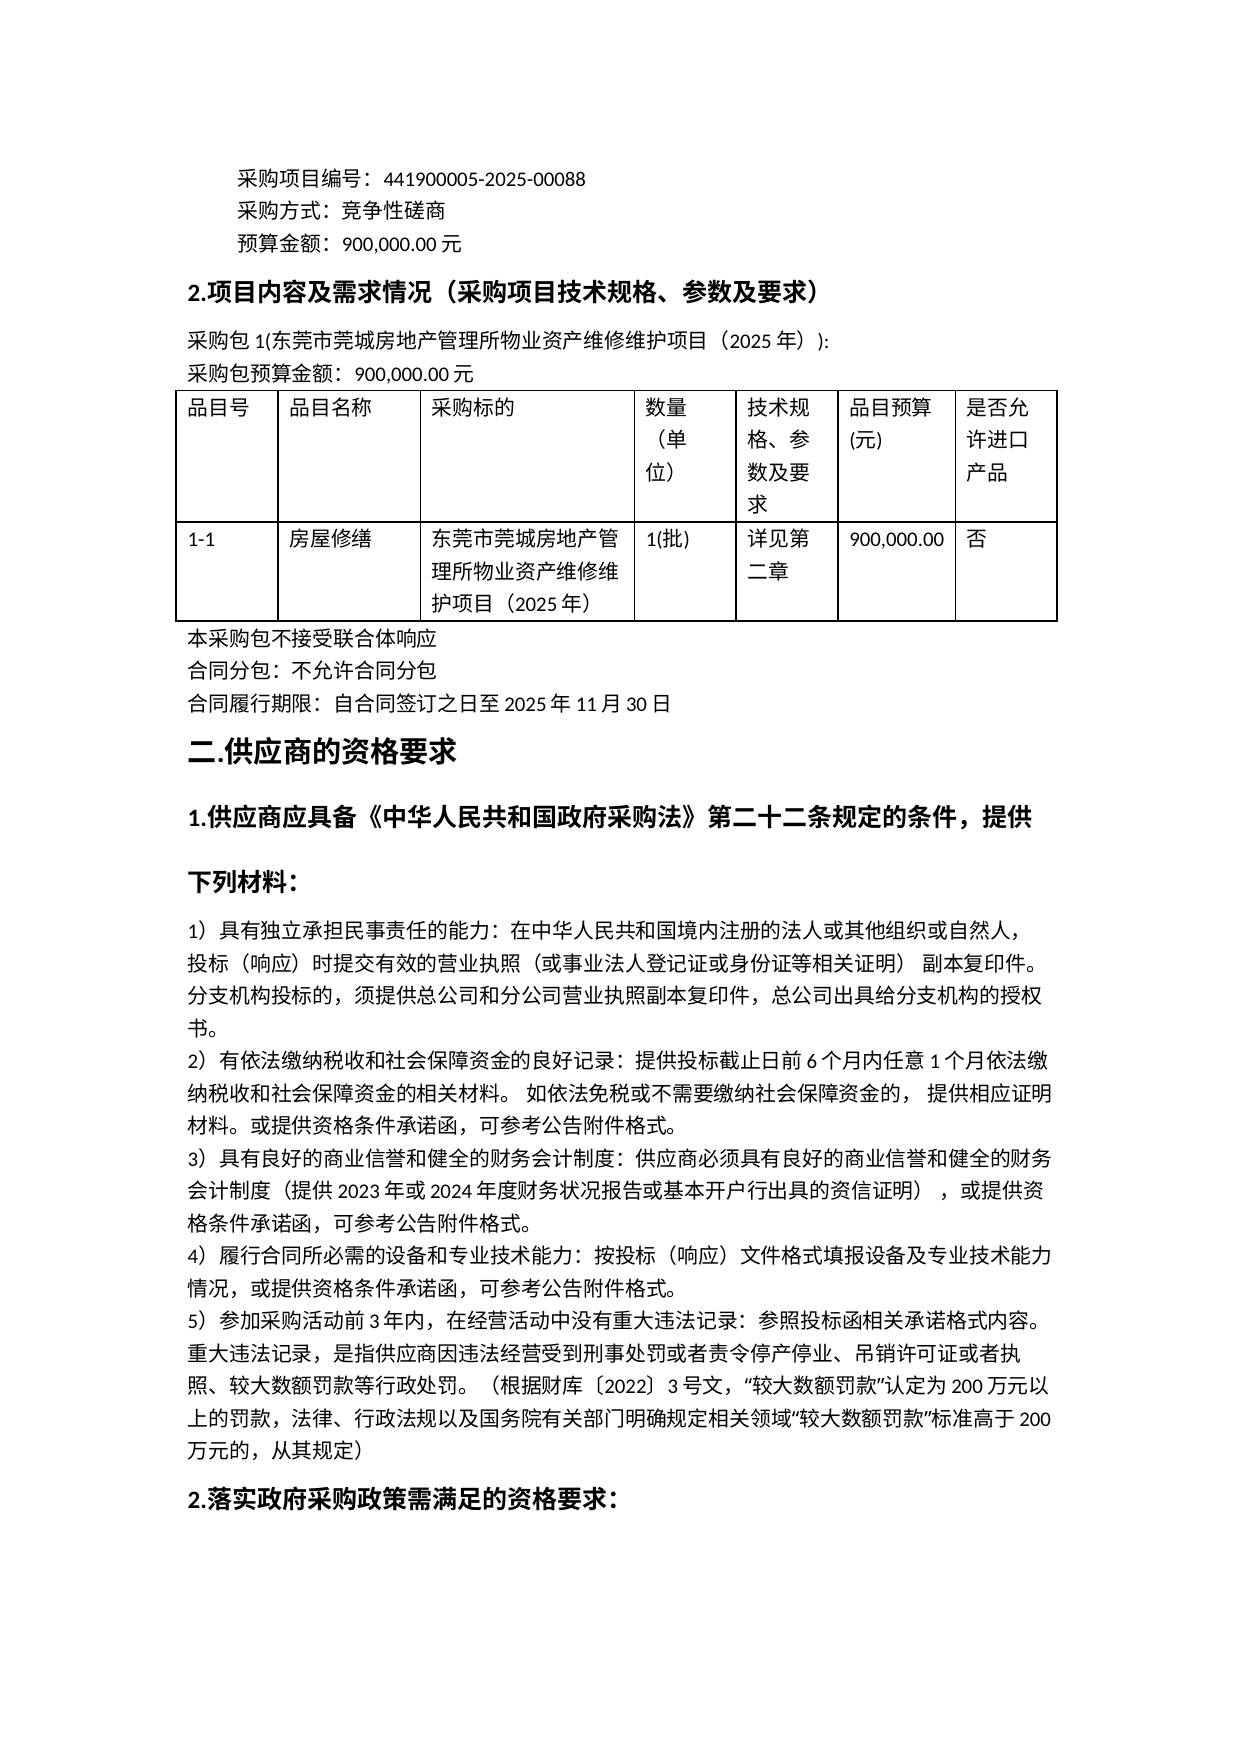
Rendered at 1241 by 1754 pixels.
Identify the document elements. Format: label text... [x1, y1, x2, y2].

text 1.供应商应具备《中华人民共和国政府采购法》第二十二条规定的条件，提供下列材料： [187, 784, 1053, 914]
text 采购项目编号：441900005-2025-00088 [187, 162, 1053, 194]
table_cell 1(批) [635, 523, 735, 620]
text 1）具有独立承担民事责任的能力：在中华人民共和国境内注册的法人或其他组织或自然人， 投标（响应）时提交有效的营业执照（或事业法人登记证或身份证等相关证明） 副本复印件。分支机构投标的，须提供总公司和分公司营业执照副本复印件，总公司出具给分支机构的授权书。 [187, 914, 1053, 1044]
text 采购包预算金额：900,000.00元 [187, 357, 1053, 389]
table_cell 东莞市莞城房地产管理所物业资产维修维护项目（2025年） [421, 523, 634, 620]
text 2.落实政府采购政策需满足的资格要求： [187, 1467, 1053, 1532]
table_cell 900,000.00 [839, 523, 955, 620]
text 采购方式：竞争性磋商 [187, 194, 1053, 227]
text 5）参加采购活动前3年内，在经营活动中没有重大违法记录：参照投标函相关承诺格式内容。 重大违法记录，是指供应商因违法经营受到刑事处罚或者责令停产停业、吊销许可证或者执照、较大数额罚款等行政处罚。（根据财库〔2022〕3号文，“较大数额罚款”认定为200万元以上的罚款，法律、行政法规以及国务院有关部门明确规定相关领域“较大数额罚款”标准高于200万元的，从其规定） [187, 1304, 1053, 1467]
table_header 品目预算(元) [839, 391, 955, 521]
text 合同分包：不允许合同分包 [187, 654, 1053, 687]
table_cell 1-1 [177, 523, 277, 620]
text 4）履行合同所必需的设备和专业技术能力：按投标（响应）文件格式填报设备及专业技术能力情况，或提供资格条件承诺函，可参考公告附件格式。 [187, 1239, 1053, 1304]
table_header 数量（单位） [635, 391, 735, 521]
text 二.供应商的资格要求 [187, 719, 1053, 784]
table_cell 房屋修缮 [279, 523, 420, 620]
table_header 品目号 [177, 391, 277, 521]
table_header 品目名称 [279, 391, 420, 521]
text 2）有依法缴纳税收和社会保障资金的良好记录：提供投标截止日前6个月内任意1个月依法缴纳税收和社会保障资金的相关材料。 如依法免税或不需要缴纳社会保障资金的， 提供相应证明材料。或提供资格条件承诺函，可参考公告附件格式。 [187, 1044, 1053, 1142]
text 预算金额：900,000.00元 [187, 227, 1053, 259]
text 3）具有良好的商业信誉和健全的财务会计制度：供应商必须具有良好的商业信誉和健全的财务会计制度（提供2023年或2024年度财务状况报告或基本开户行出具的资信证明） ，或提供资格条件承诺函，可参考公告附件格式。 [187, 1142, 1053, 1239]
table_header 是否允许进口产品 [956, 391, 1056, 521]
text 本采购包不接受联合体响应 [187, 622, 1053, 654]
table_header 采购标的 [421, 391, 634, 521]
table_header 技术规格、参数及要求 [737, 391, 837, 521]
text 2.项目内容及需求情况（采购项目技术规格、参数及要求） [187, 259, 1053, 324]
text 合同履行期限：自合同签订之日至2025年11月30日 [187, 687, 1053, 719]
table_cell 详见第二章 [737, 523, 837, 620]
table_cell 否 [956, 523, 1056, 620]
text 采购包1(东莞市莞城房地产管理所物业资产维修维护项目（2025年）): [187, 324, 1053, 357]
